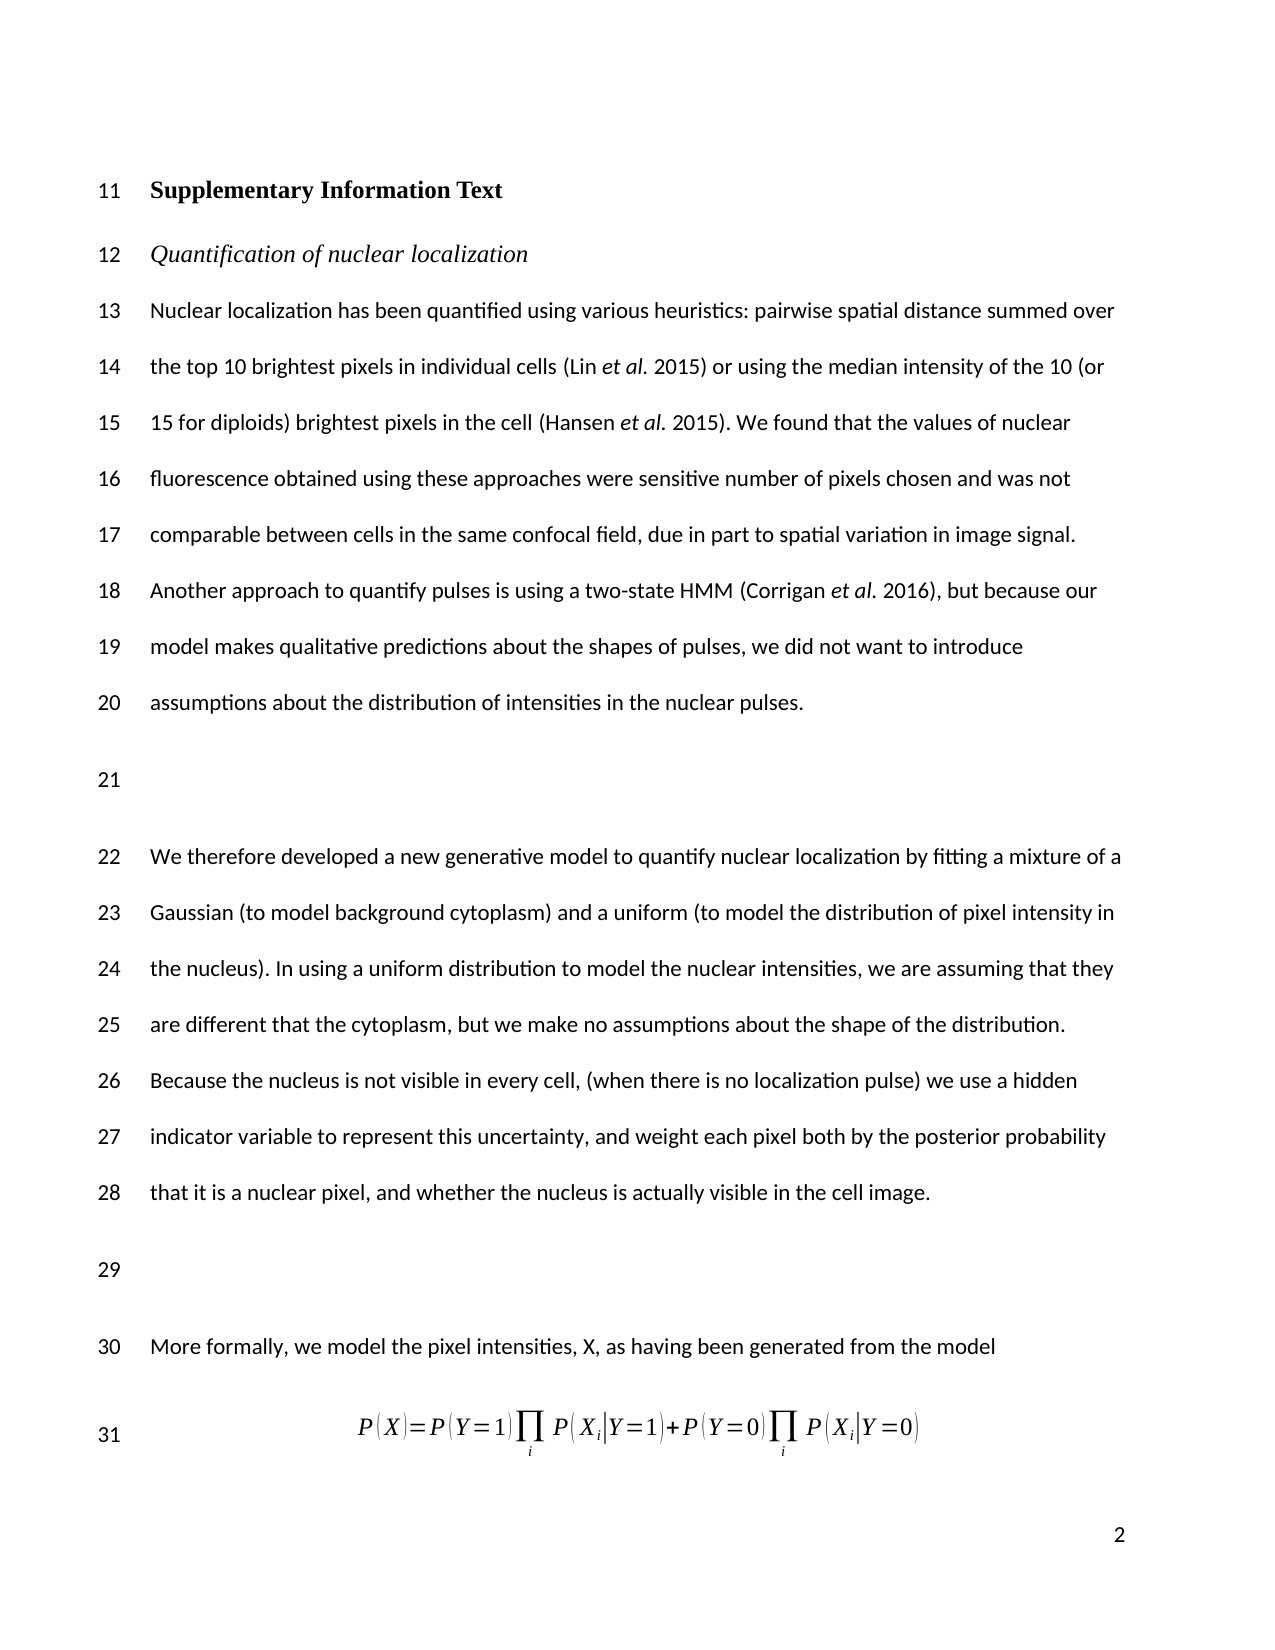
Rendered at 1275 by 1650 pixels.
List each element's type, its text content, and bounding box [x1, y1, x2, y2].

text More formally, we model the pixel intensities, X, as having been generated from the model [150, 1332, 1125, 1360]
subtitle Supplementary Information Text [150, 175, 1125, 204]
text We therefore developed a new generative model to quantify nuclear localization by fitting a mixture of a Gaussian (to model background cytoplasm) and a uniform (to model the distribution of pixel intensity in the nucleus). In using a uniform distribution to model the nuclear intensities, we are assuming that they are different that the cytoplasm, but we make no assumptions about the shape of the distribution. Because the nucleus is not visible in every cell, (when there is no localization pulse) we use a hidden indicator variable to represent this uncertainty, and weight each pixel both by the posterior probability that it is a nuclear pixel, and whether the nucleus is actually visible in the cell image. [150, 842, 1125, 1207]
subtitle Quantification of nuclear localization [150, 239, 1125, 267]
text Nuclear localization has been quantified using various heuristics: pairwise spatial distance summed over the top 10 brightest pixels in individual cells (Lin et al. 2015) or using the median intensity of the 10 (or 15 for diploids) brightest pixels in the cell (Hansen et al. 2015). We found that the values of nuclear fluorescence obtained using these approaches were sensitive number of pixels chosen and was not comparable between cells in the same confocal field, due in part to spatial variation in image signal. Another approach to quantify pulses is using a two-state HMM (Corrigan et al. 2016), but because our model makes qualitative predictions about the shapes of pulses, we did not want to introduce assumptions about the distribution of intensities in the nuclear pulses. [150, 296, 1125, 717]
